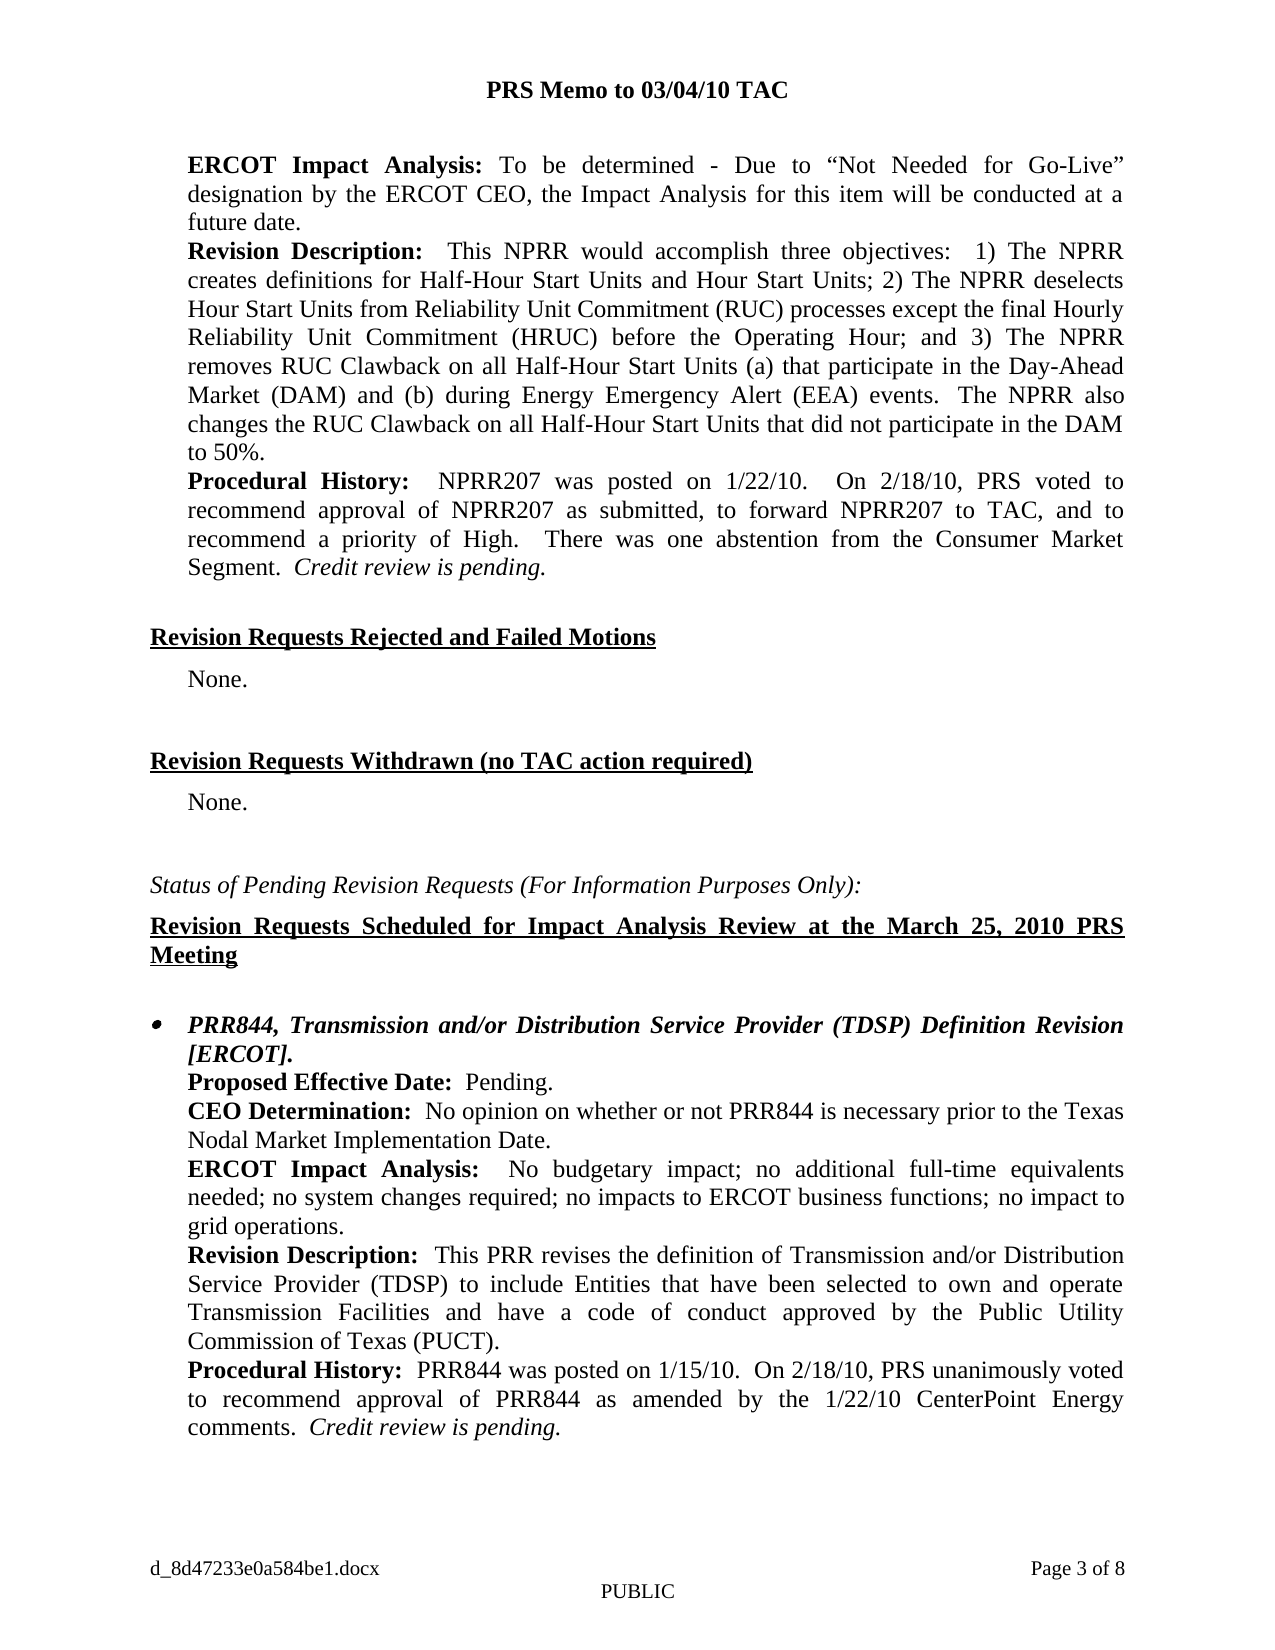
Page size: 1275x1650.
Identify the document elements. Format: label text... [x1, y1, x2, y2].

text CEO Determination: No opinion on whether or not PRR844 is necessary prior to the Texas Nodal Market Implementation Date. [187, 1096, 1125, 1154]
text ERCOT Impact Analysis: To be determined - Due to “Not Needed for Go-Live” designation by the ERCOT CEO, the Impact Analysis for this item will be conducted at a future date. [187, 150, 1125, 236]
text None. [187, 664, 1125, 692]
list PRR844, Transmission and/or Distribution Service Provider (TDSP) Definition Revision [ERCOT]. [150, 1010, 1125, 1067]
text None. [187, 787, 1125, 816]
text Revision Description: This NPRR would accomplish three objectives: 1) The NPRR creates definitions for Half-Hour Start Units and Hour Start Units; 2) The NPRR deselects Hour Start Units from Reliability Unit Commitment (RUC) processes except the final Hourly Reliability Unit Commitment (HRUC) before the Operating Hour; and 3) The NPRR removes RUC Clawback on all Half-Hour Start Units (a) that participate in the Day-Ahead Market (DAM) and (b) during Energy Emergency Alert (EEA) events. The NPRR also changes the RUC Clawback on all Half-Hour Start Units that did not participate in the DAM to 50%. [187, 236, 1125, 466]
text Procedural History: NPRR207 was posted on 1/22/10. On 2/18/10, voted to recommend approval of NPRR207 as submitted, to forward NPRR207 to TAC, and to recommend a priority of High. There was one abstention from the Consumer Market Segment. Credit review is pending. [187, 466, 1125, 581]
text Revision Requests Scheduled for Impact Analysis Review at the March 25, 2010 Meeting [150, 938, 1125, 969]
text Procedural History: PRR844 was posted on 1/15/10. On 2/18/10, unanimously voted to recommend approval of PRR844 as amended by the 1/22/10 CenterPoint Energy comments. Credit review is pending. [187, 1355, 1125, 1441]
text Proposed Effective Date: Pending. [187, 1067, 1125, 1096]
text Status of Pending Revision Requests (For Information Purposes Only): [150, 870, 1125, 899]
text Revision Requests Withdrawn (no TAC action required) [150, 746, 1125, 775]
text Revision Requests Scheduled for Impact Analysis Review at the March 25, 2010 Meeting [150, 911, 1125, 936]
text Revision Description: This PRR revises the definition of Transmission and/or Distribution Service Provider (TDSP) to include Entities that have been selected to own and operate Transmission Facilities and have a code of conduct approved by the Public Utility Commission of Texas (PUCT). [187, 1240, 1125, 1355]
text Revision Requests Rejected and Failed Motions [150, 622, 1125, 651]
text ERCOT Impact Analysis: No budgetary impact; no additional full-time equivalents needed; no system changes required; no impacts to ERCOT business functions; no impact to grid operations. [187, 1154, 1125, 1240]
